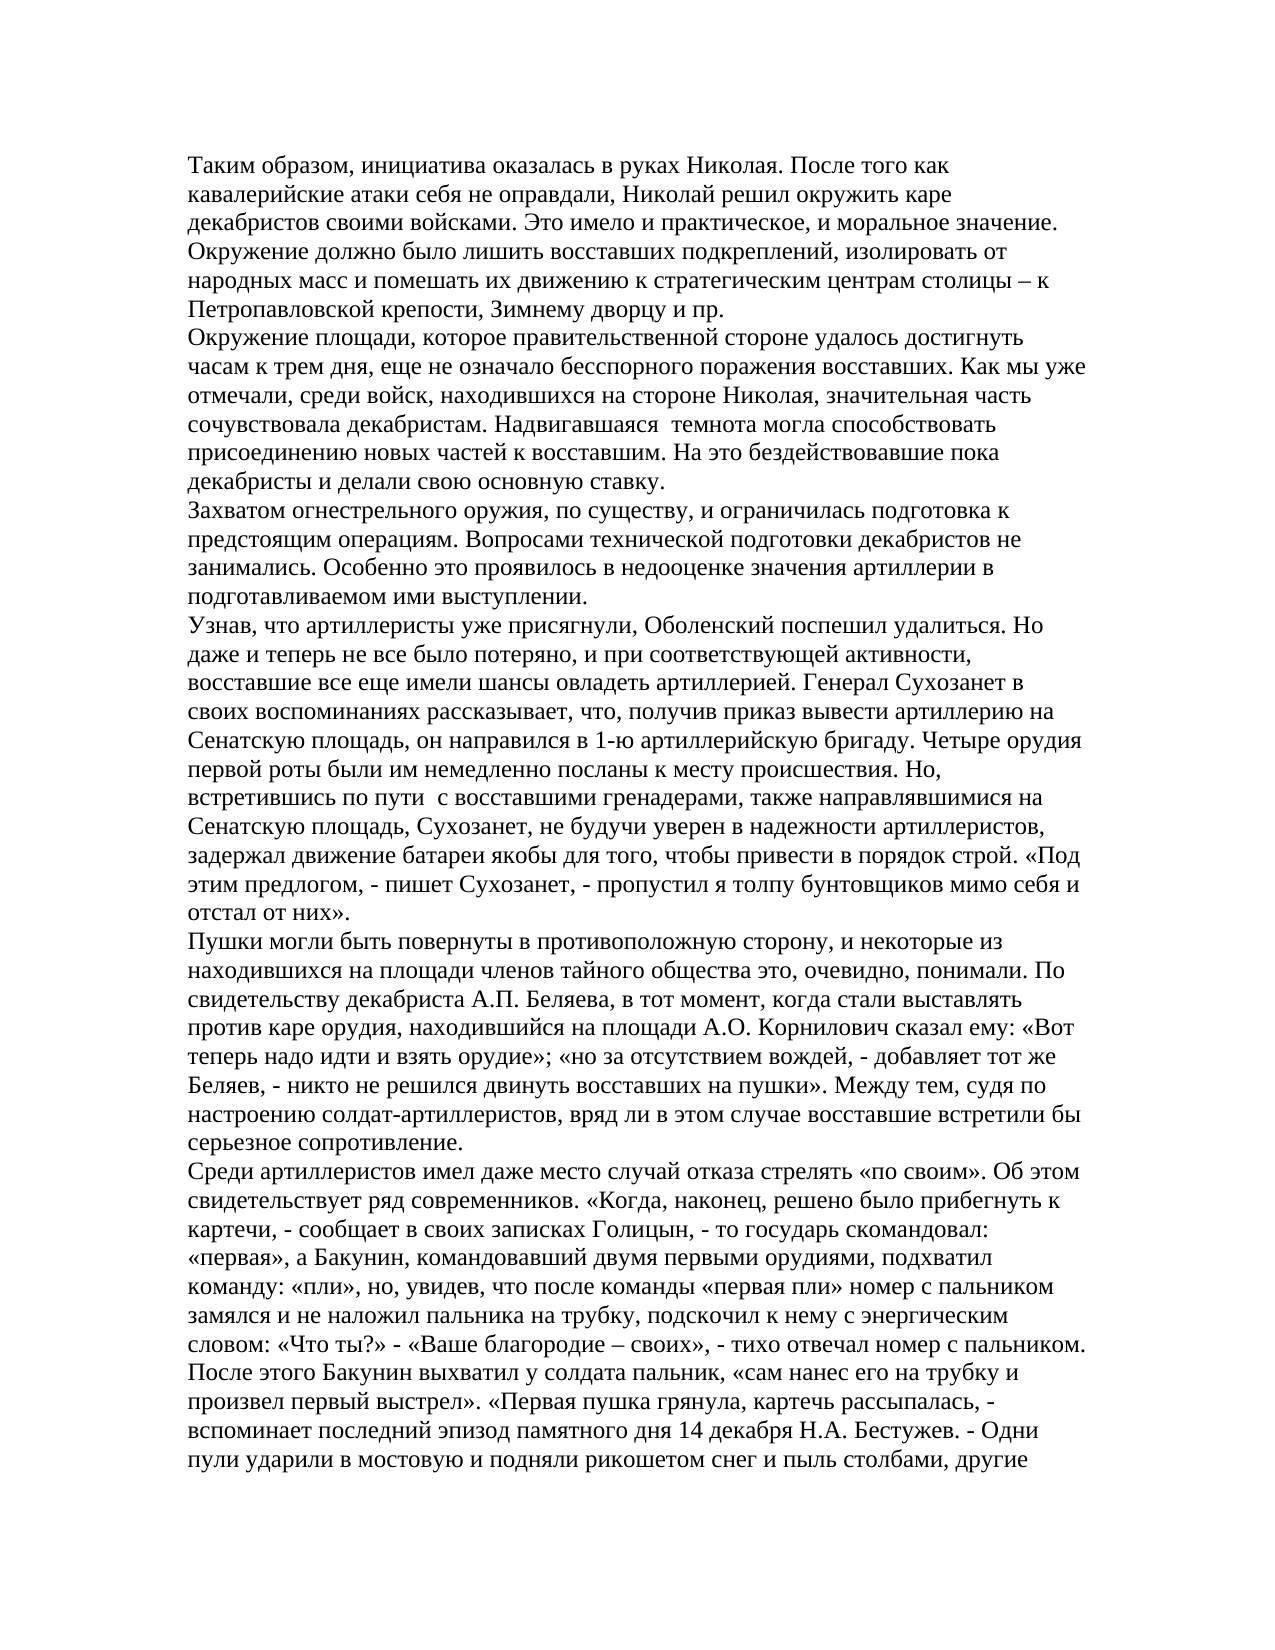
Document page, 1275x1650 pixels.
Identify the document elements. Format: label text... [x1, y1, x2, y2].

text Окружение площади, которое правительственной стороне удалось достигнуть часам к трем дня, еще не означало бесспорного поражения восставших. Как мы уже отмечали, среди войск, находившихся на стороне Николая, значительная часть сочувствовала декабристам. Надвигавшаяся темнота могла способствовать присоединению новых частей к восставшим. На это бездействовавшие пока декабристы и делали свою основную ставку. [187, 322, 1087, 495]
text Таким образом, инициатива оказалась в руках Николая. После того как кавалерийские атаки себя не оправдали, Николай решил окружить каре декабристов своими войсками. Это имело и практическое, и моральное значение. Окружение должно было лишить восставших подкреплений, изолировать от народных масс и помешать их движению к стратегическим центрам столицы – к Петропавловской крепости, Зимнему дворцу и пр. [187, 150, 1087, 322]
text Пушки могли быть повернуты в противоположную сторону, и некоторые из находившихся на площади членов тайного общества это, очевидно, понимали. По свидетельству декабриста А.П. Беляева, в тот момент, когда стали выставлять против каре орудия, находившийся на площади А.О. Корнилович сказал ему: «Вот теперь надо идти и взять орудие»; «но за отсутствием вождей, - добавляет тот же Беляев, - никто не решился двинуть восставших на пушки». Между тем, судя по настроению солдат-артиллеристов, вряд ли в этом случае восставшие встретили бы серьезное сопротивление. [187, 926, 1087, 1156]
text Узнав, что артиллеристы уже присягнули, Оболенский поспешил удалиться. Но даже и теперь не все было потеряно, и при соответствующей активности, восставшие все еще имели шансы овладеть артиллерией. Генерал Сухозанет в своих воспоминаниях рассказывает, что, получив приказ вывести артиллерию на Сенатскую площадь, он направился в 1-ю артиллерийскую бригаду. Четыре орудия первой роты были им немедленно посланы к месту происшествия. Но, встретившись по пути с восставшими гренадерами, также направлявшимися на Сенатскую площадь, Сухозанет, не будучи уверен в надежности артиллеристов, задержал движение батареи якобы для того, чтобы привести в порядок строй. «Под этим предлогом, - пишет Сухозанет, - пропустил я толпу бунтовщиков мимо себя и отстал от них». [187, 610, 1087, 926]
text Захватом огнестрельного оружия, по существу, и ограничилась подготовка к предстоящим операциям. Вопросами технической подготовки декабристов не занимались. Особенно это проявилось в недооценке значения артиллерии в подготавливаемом ими выступлении. [187, 495, 1087, 610]
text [187, 1156, 1087, 1472]
